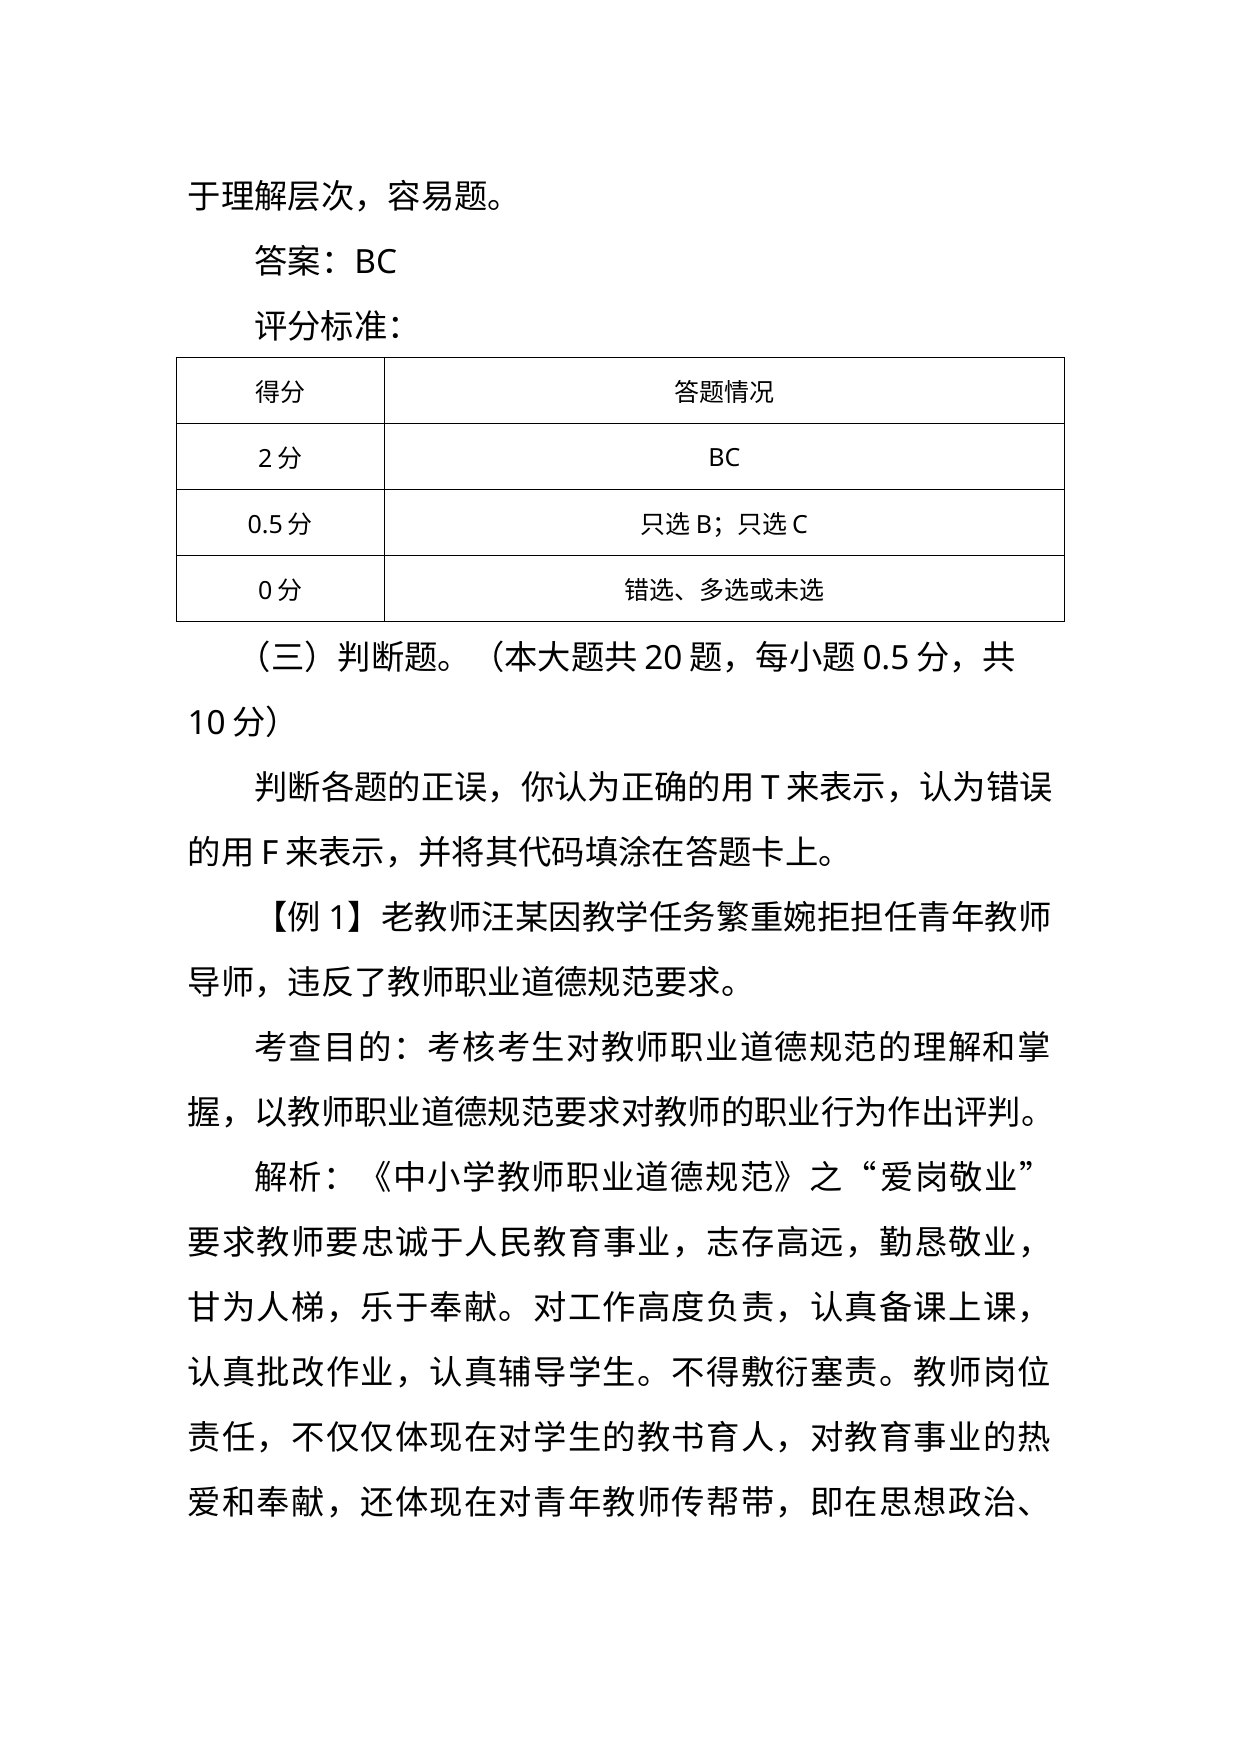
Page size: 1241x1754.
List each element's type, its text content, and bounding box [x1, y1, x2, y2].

table_cell BC [385, 424, 1064, 489]
text 考查目的：考核考生对教师职业道德规范的理解和掌握，以教师职业道德规范要求对教师的职业行为作出评判。 [187, 1012, 1053, 1142]
table_cell 错选、多选或未选 [385, 556, 1064, 621]
text （三）判断题。（本大题共20题，每小题0.5分，共10分） [187, 622, 1053, 752]
text 【例1】老教师汪某因教学任务繁重婉拒担任青年教师导师，违反了教师职业道德规范要求。 [187, 882, 1053, 1012]
table_cell 2分 [177, 424, 384, 489]
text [187, 1142, 1053, 1532]
text 判断各题的正误，你认为正确的用T来表示，认为错误的用F来表示，并将其代码填涂在答题卡上。 [187, 752, 1053, 882]
table_cell 只选B；只选C [385, 490, 1064, 555]
table_header 答题情况 [385, 358, 1064, 423]
table_cell 0.5分 [177, 490, 384, 555]
text 答案：BC [187, 227, 1053, 292]
text 评分标准： [254, 292, 1053, 357]
table_header 得分 [177, 358, 384, 423]
table_cell 0分 [177, 556, 384, 621]
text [187, 162, 1053, 227]
